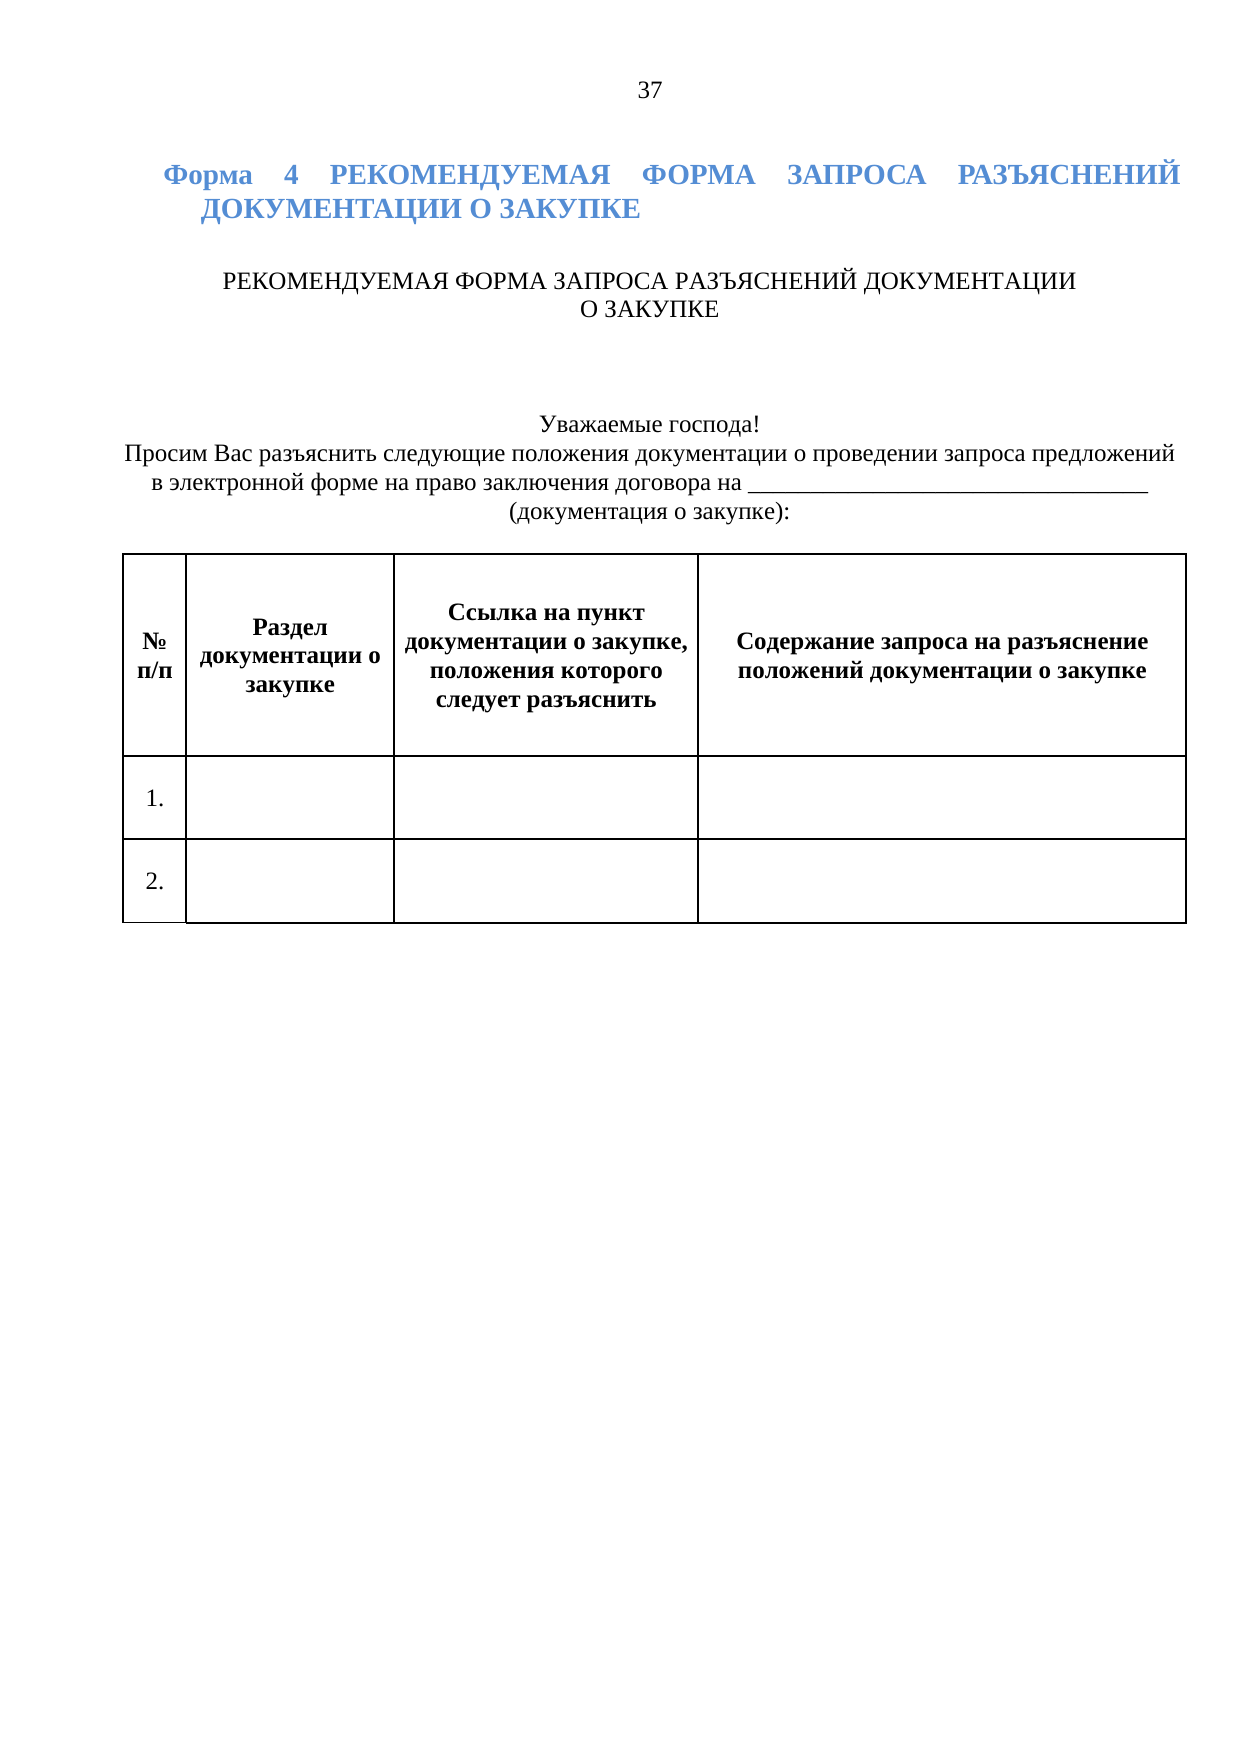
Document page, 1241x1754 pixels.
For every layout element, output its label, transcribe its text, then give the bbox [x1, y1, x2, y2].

table_header Ссылка на пункт документации о закупке, положения которого следует разъяснить [395, 555, 697, 755]
table_header Содержание запроса на разъяснение положений документации о закупке [699, 555, 1185, 755]
table_cell [187, 840, 393, 922]
table_header Раздел документации о закупке [187, 555, 393, 755]
table_cell [395, 840, 697, 922]
text Форма 4 РЕКОМЕНДУЕМАЯ ФОРМА ЗАПРОСА РАЗЪЯСНЕНИЙ ДОКУМЕНТАЦИИ О ЗАКУПКЕ [163, 157, 1181, 224]
table_cell [187, 757, 393, 838]
table_cell [699, 840, 1185, 922]
text О ЗАКУПКЕ [118, 294, 1181, 323]
text РЕКОМЕНДУЕМАЯ ФОРМА ЗАПРОСА РАЗЪЯСНЕНИЙ ДОКУМЕНТАЦИИ [118, 266, 1181, 294]
table_header № п/п [124, 555, 185, 755]
text Уважаемые господа! [118, 409, 1181, 438]
text Просим Вас разъяснить следующие положения документации о проведении запроса предложений в электронной форме на право заключения договора на ________________________________ (документация о закупке): [118, 438, 1181, 524]
table_cell [699, 757, 1185, 838]
table_cell 2. [124, 840, 185, 922]
table_cell [395, 757, 697, 838]
table_cell 1. [124, 757, 185, 838]
